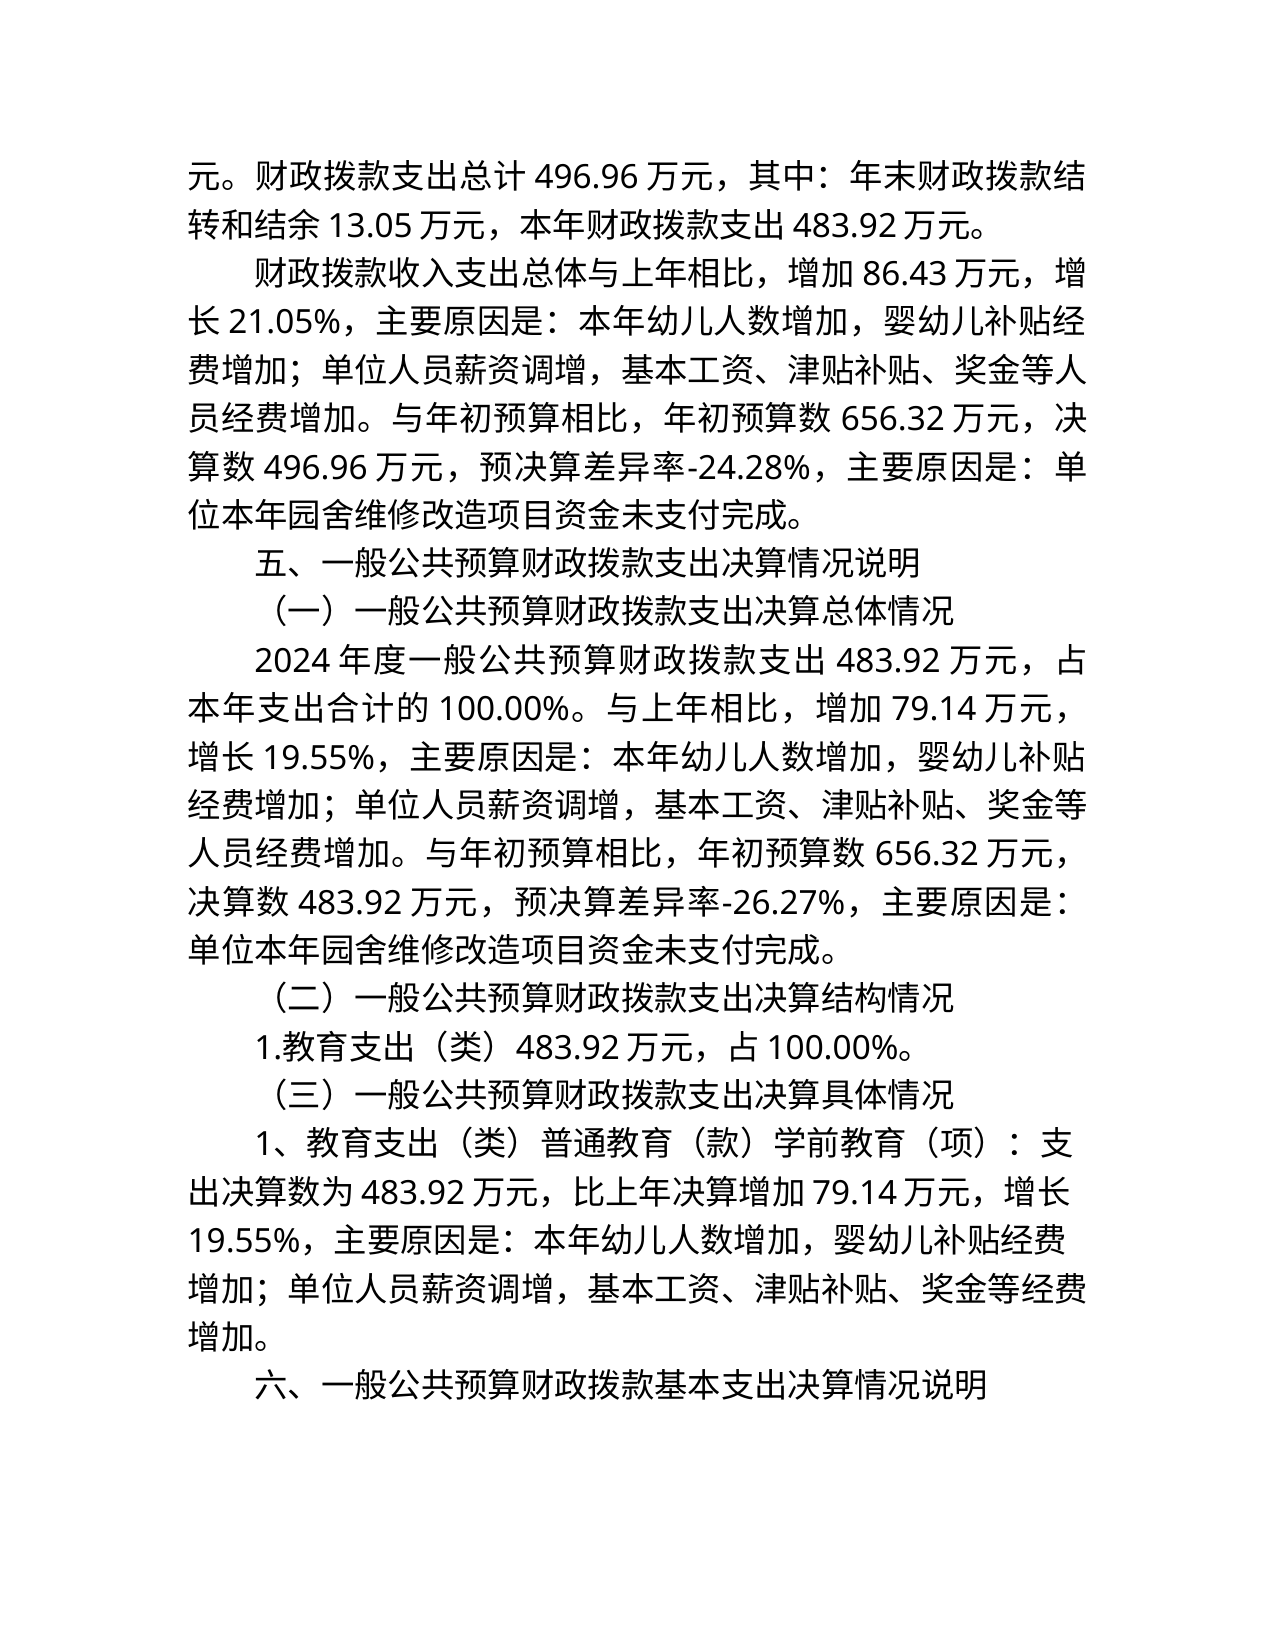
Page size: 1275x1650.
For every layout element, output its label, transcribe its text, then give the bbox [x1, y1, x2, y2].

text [187, 150, 1087, 247]
text 1、教育支出（类）普通教育（款）学前教育（项）：支出决算数为483.92万元，比上年决算增加79.14万元，增长19.55%，主要原因是：本年幼儿人数增加，婴幼儿补贴经费增加；单位人员薪资调增，基本工资、津贴补贴、奖金等经费增加。 [187, 1117, 1087, 1359]
text 2024年度一般公共预算财政拨款支出483.92万元，占本年支出合计的100.00%。与上年相比，增加79.14万元，增长19.55%，主要原因是：本年幼儿人数增加，婴幼儿补贴经费增加；单位人员薪资调增，基本工资、津贴补贴、奖金等人员经费增加。与年初预算相比，年初预算数656.32万元，决算数483.92万元，预决算差异率-26.27%，主要原因是：单位本年园舍维修改造项目资金未支付完成。 [187, 633, 1087, 972]
text 六、一般公共预算财政拨款基本支出决算情况说明 [187, 1359, 1087, 1407]
text 财政拨款收入支出总体与上年相比，增加86.43万元，增长21.05%，主要原因是：本年幼儿人数增加，婴幼儿补贴经费增加；单位人员薪资调增，基本工资、津贴补贴、奖金等人员经费增加。与年初预算相比，年初预算数656.32万元，决算数496.96万元，预决算差异率-24.28%，主要原因是：单位本年园舍维修改造项目资金未支付完成。 [187, 247, 1087, 537]
text （三）一般公共预算财政拨款支出决算具体情况 [187, 1069, 1087, 1117]
text 1.教育支出（类）483.92万元，占100.00%。 [187, 1020, 1087, 1069]
text 五、一般公共预算财政拨款支出决算情况说明 [187, 537, 1087, 585]
text （一）一般公共预算财政拨款支出决算总体情况 [187, 585, 1087, 633]
text （二）一般公共预算财政拨款支出决算结构情况 [187, 972, 1087, 1020]
